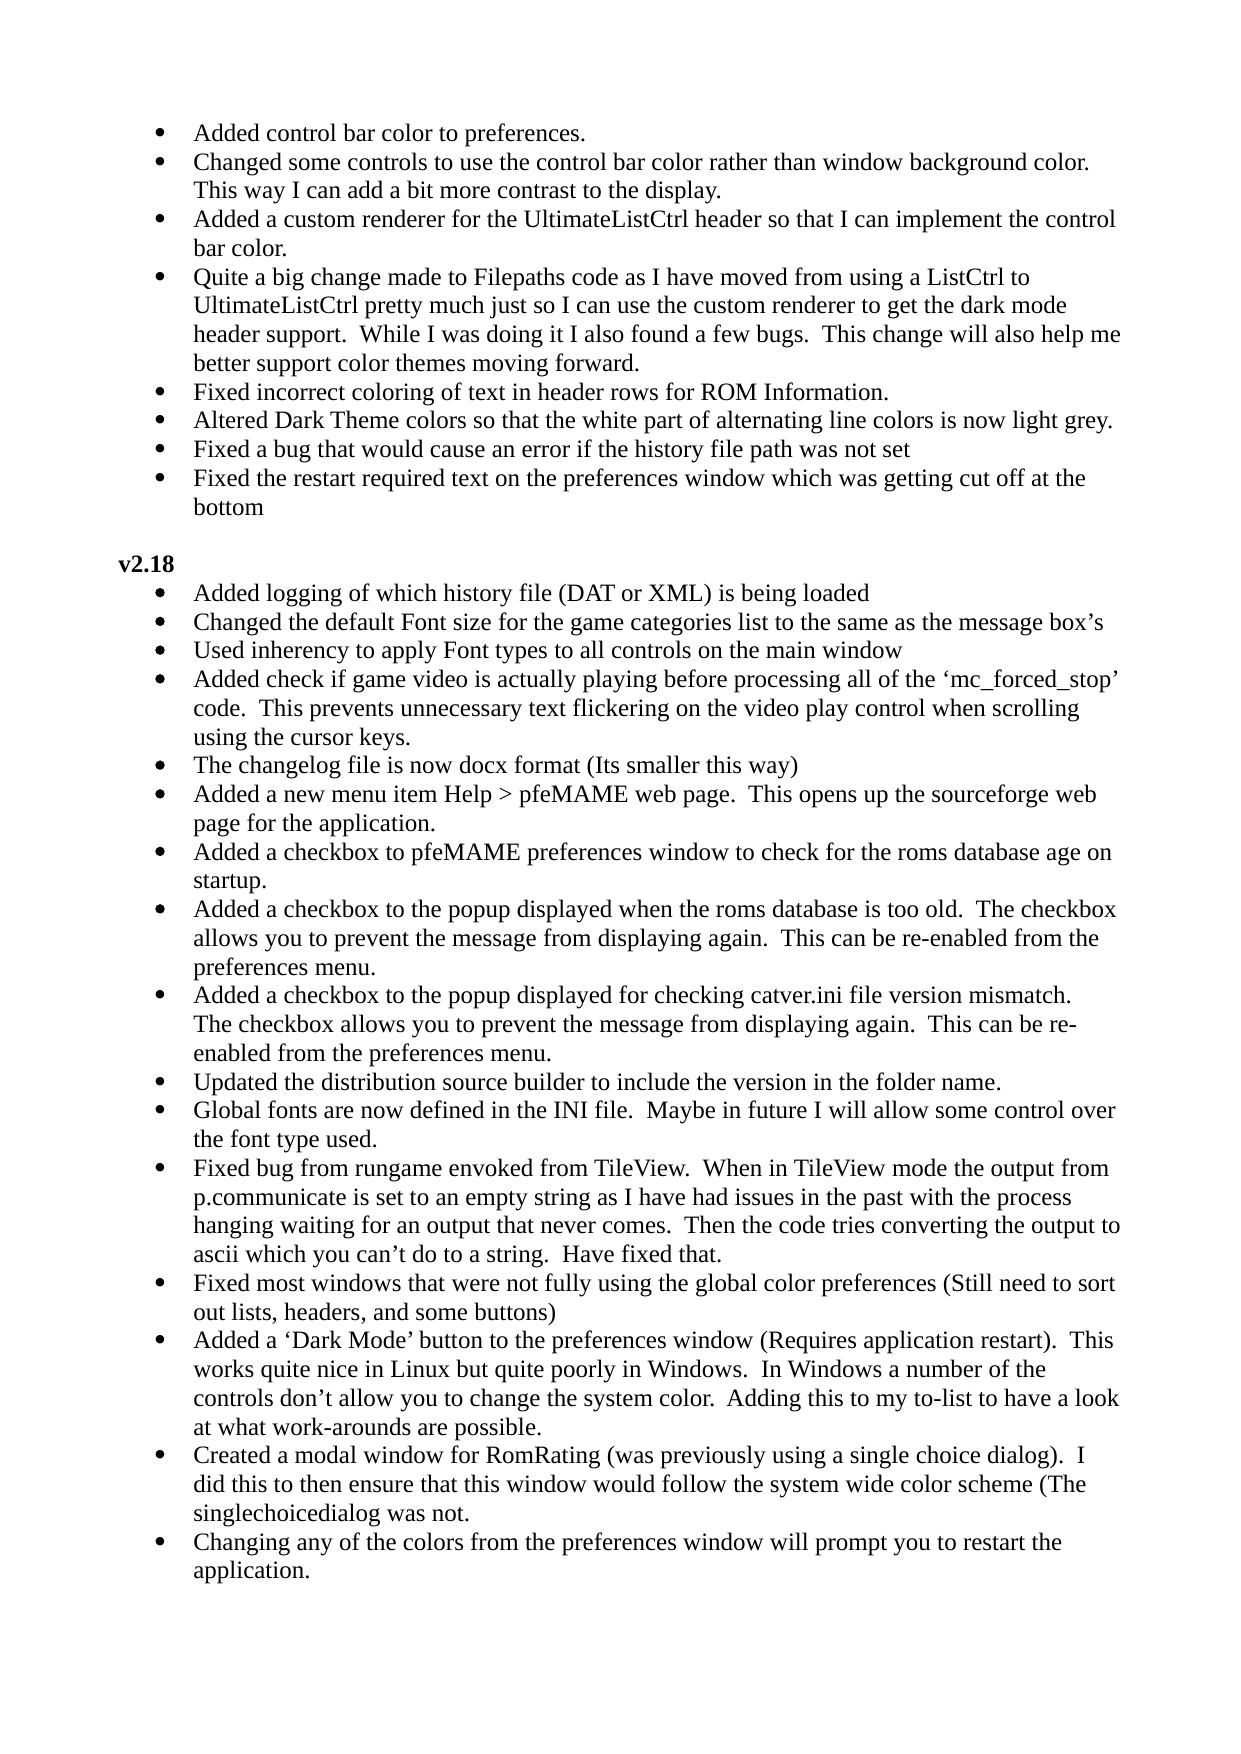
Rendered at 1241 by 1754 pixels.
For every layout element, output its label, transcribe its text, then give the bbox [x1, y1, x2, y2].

list Used inherency to apply Font types to all controls on the main window [156, 636, 1122, 664]
list Added logging of which history file (DAT or XML) is being loaded [156, 578, 1122, 607]
list Added a custom renderer for the UltimateListCtrl header so that I can implement the control bar color. [156, 204, 1122, 262]
list Quite a big change made to Filepaths code as I have moved from using a ListCtrl to UltimateListCtrl pretty much just so I can use the custom renderer to get the dark mode header support. While I was doing it I also found a few bugs. This change will also help me better support color themes moving forward. [156, 262, 1122, 377]
list Fixed incorrect coloring of text in header rows for ROM Information. [156, 377, 1122, 406]
list Added a ‘Dark Mode’ button to the preferences window (Requires application restart). This works quite nice in Linux but quite poorly in Windows. In Windows a number of the controls don’t allow you to change the system color. Adding this to my to-list to have a look at what work-arounds are possible. [156, 1326, 1122, 1441]
list Fixed most windows that were not fully using the global color preferences (Still need to sort out lists, headers, and some buttons) [156, 1268, 1122, 1326]
list Fixed bug from rungame envoked from TileView. When in TileView mode the output from p.communicate is set to an empty string as I have had issues in the past with the process hanging waiting for an output that never comes. Then the code tries converting the output to ascii which you can’t do to a string. Have fixed that. [156, 1153, 1122, 1268]
text v2.18 [118, 549, 1122, 578]
list Added a checkbox to the popup displayed for checking catver.ini file version mismatch. The checkbox allows you to prevent the message from displaying again. This can be re-enabled from the preferences menu. [156, 981, 1122, 1067]
list Changed some controls to use the control bar color rather than window background color. This way I can add a bit more contrast to the display. [156, 147, 1122, 204]
list Altered Dark Theme colors so that the white part of alternating line colors is now light grey. [156, 406, 1122, 434]
list Fixed a bug that would cause an error if the history file path was not set [156, 434, 1122, 463]
list Updated the distribution source builder to include the version in the folder name. [156, 1067, 1122, 1096]
list Added check if game video is actually playing before processing all of the ‘mc_forced_stop’ code. This prevents unnecessary text flickering on the video play control when scrolling using the cursor keys. [156, 664, 1122, 751]
list Changing any of the colors from the preferences window will prompt you to restart the application. [156, 1527, 1122, 1584]
list Added control bar color to preferences. [156, 118, 1122, 147]
list Fixed the restart required text on the preferences window which was getting cut off at the bottom [156, 463, 1122, 521]
list Added a checkbox to the popup displayed when the roms database is too old. The checkbox allows you to prevent the message from displaying again. This can be re-enabled from the preferences menu. [156, 894, 1122, 981]
list Created a modal window for RomRating (was previously using a single choice dialog). I did this to then ensure that this window would follow the system wide color scheme (The singlechoicedialog was not. [156, 1441, 1122, 1527]
list Global fonts are now defined in the INI file. Maybe in future I will allow some control over the font type used. [156, 1096, 1122, 1153]
list Added a checkbox to pfeMAME preferences window to check for the roms database age on startup. [156, 837, 1122, 894]
list Changed the default Font size for the game categories list to the same as the message box’s [156, 607, 1122, 636]
list The changelog file is now docx format (Its smaller this way) [156, 751, 1122, 779]
list Added a new menu item Help > pfeMAME web page. This opens up the sourceforge web page for the application. [156, 779, 1122, 837]
